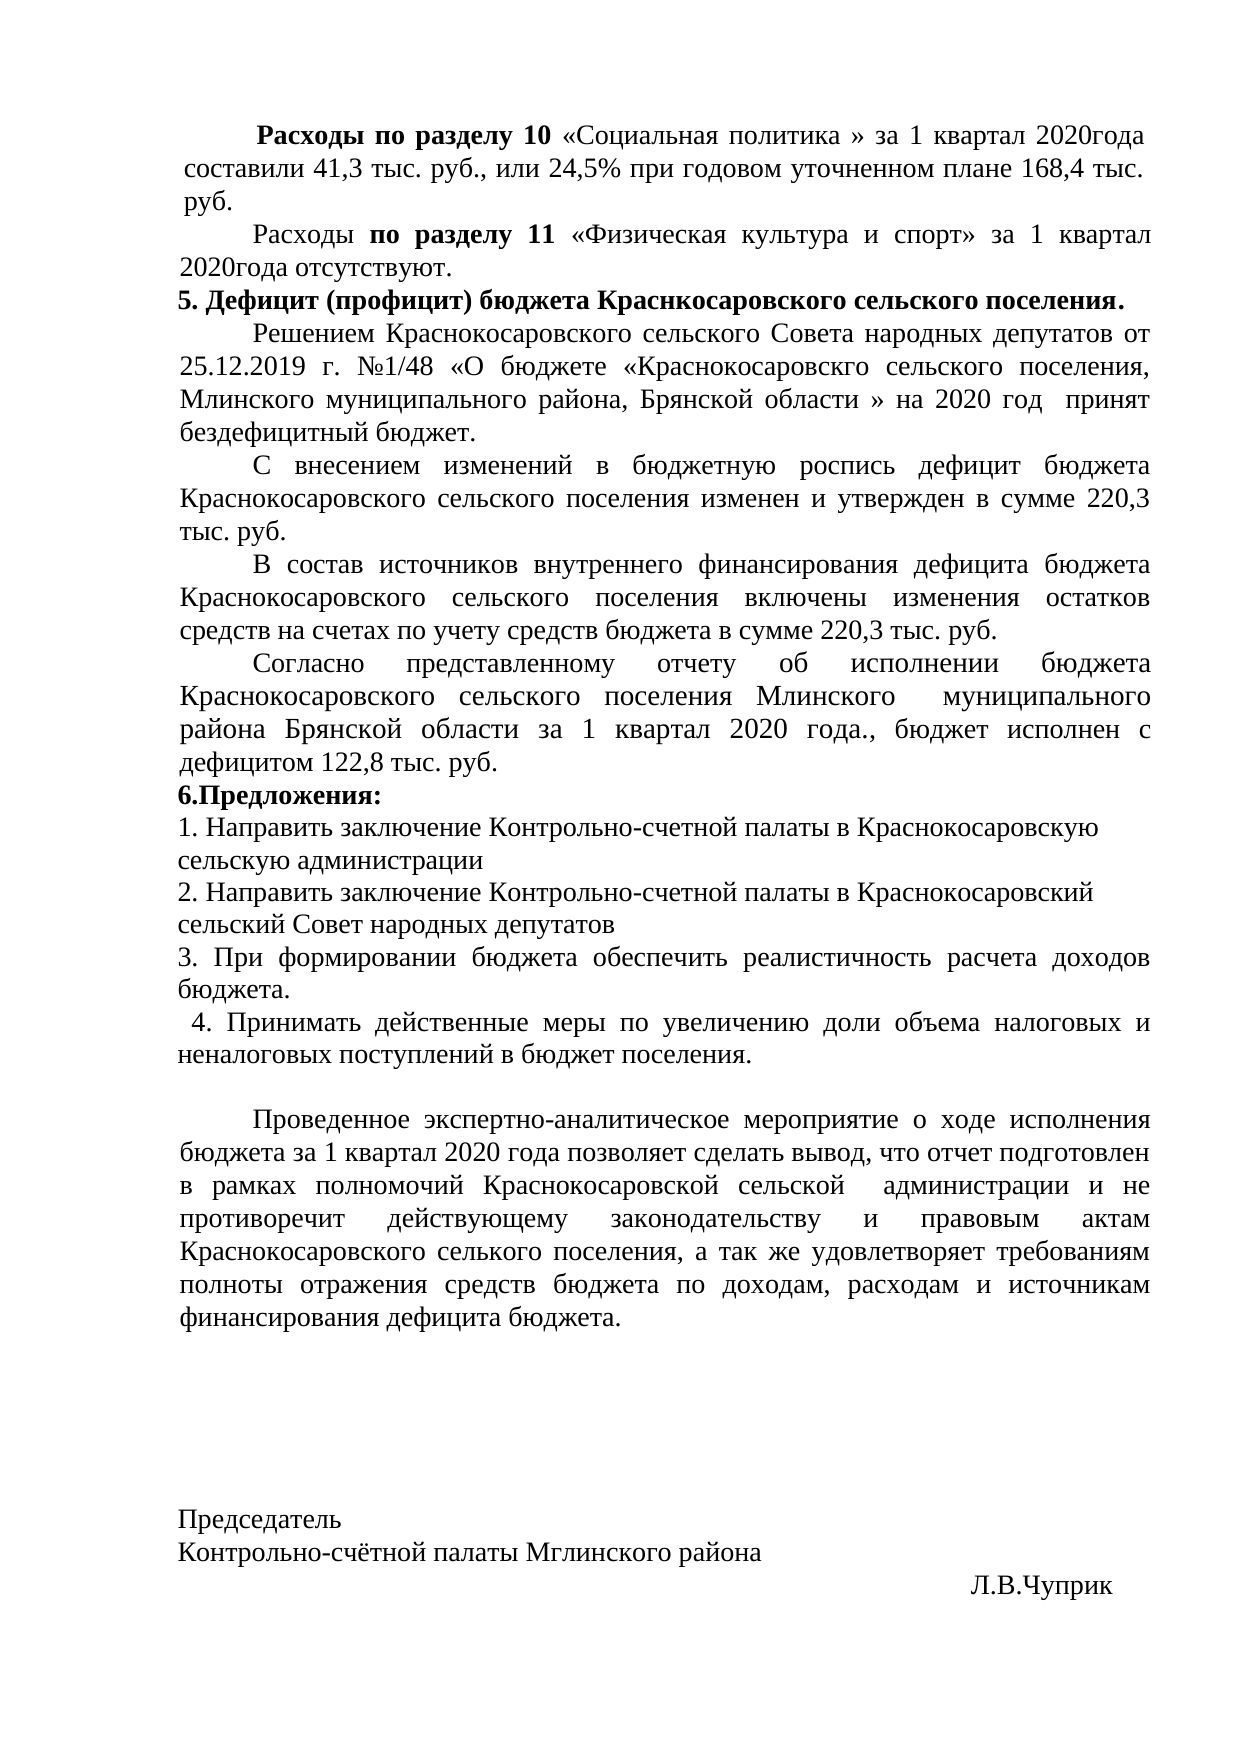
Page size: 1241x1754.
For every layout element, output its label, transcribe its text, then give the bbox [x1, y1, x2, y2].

text Проведенное экспертно-аналитическое мероприятие о ходе исполнения бюджета за 1 квартал 2020 года позволяет сделать вывод, что отчет подготовлен в рамках полномочий Краснокосаровской сельской администрации и не противоречит действующему законодательству и правовым актам Краснокосаровского селького поселения, а так же удовлетворяет требованиям полноты отражения средств бюджета по доходам, расходам и источникам финансирования дефицита бюджета. [179, 1102, 1152, 1333]
text Расходы по разделу 11 «Физическая культура и спорт» за 1 квартал 2020года отсутствуют. [179, 217, 1152, 283]
text 1. Направить заключение Контрольно-счетной палаты в Краснокосаровскую сельскую администрации [177, 810, 1152, 875]
text 6.Предложения: [177, 778, 1152, 810]
text 2. Направить заключение Контрольно-счетной палаты в Краснокосаровский сельский Совет народных депутатов [177, 875, 1152, 940]
text Расходы по разделу 10 «Социальная политика » за 1 квартал 2020года составили 41,3 тыс. руб., или 24,5% при годовом уточненном плане 168,4 тыс. руб. [183, 118, 1145, 217]
text Согласно представленному отчету об исполнении бюджета Краснокосаровского сельского поселения Млинского муниципального района Брянской области за 1 квартал 2020 года., бюджет исполнен с дефицитом 122,8 тыс. руб. [179, 646, 1152, 778]
text Контрольно-счётной палаты Мглинского района [177, 1536, 1110, 1568]
text Решением Краснокосаровского сельского Совета народных депутатов от 25.12.2019 г. №1/48 «О бюджете «Краснокосаровскго сельского поселения, Млинского муниципального района, Брянской области » на 2020 год принят бездефицитный бюджет. [179, 316, 1152, 448]
text 5. Дефицит (профицит) бюджета Краснкосаровского сельского поселения. [177, 283, 1152, 316]
text Л.В.Чуприк [971, 1572, 1113, 1600]
text 3. При формировании бюджета обеспечить реалистичность расчета доходов бюджета. [177, 940, 1152, 1005]
text 4. Принимать действенные меры по увеличению доли объема налоговых и неналоговых поступлений в бюджет поселения. [177, 1005, 1152, 1069]
text С внесением изменений в бюджетную роспись дефицит бюджета Краснокосаровского сельского поселения изменен и утвержден в сумме 220,3 тыс. руб. [179, 448, 1152, 547]
text Председатель [177, 1502, 1152, 1536]
text В состав источников внутреннего финансирования дефицита бюджета Краснокосаровского сельского поселения включены изменения остатков средств на счетах по учету средств бюджета в сумме 220,3 тыс. руб. [179, 547, 1152, 646]
